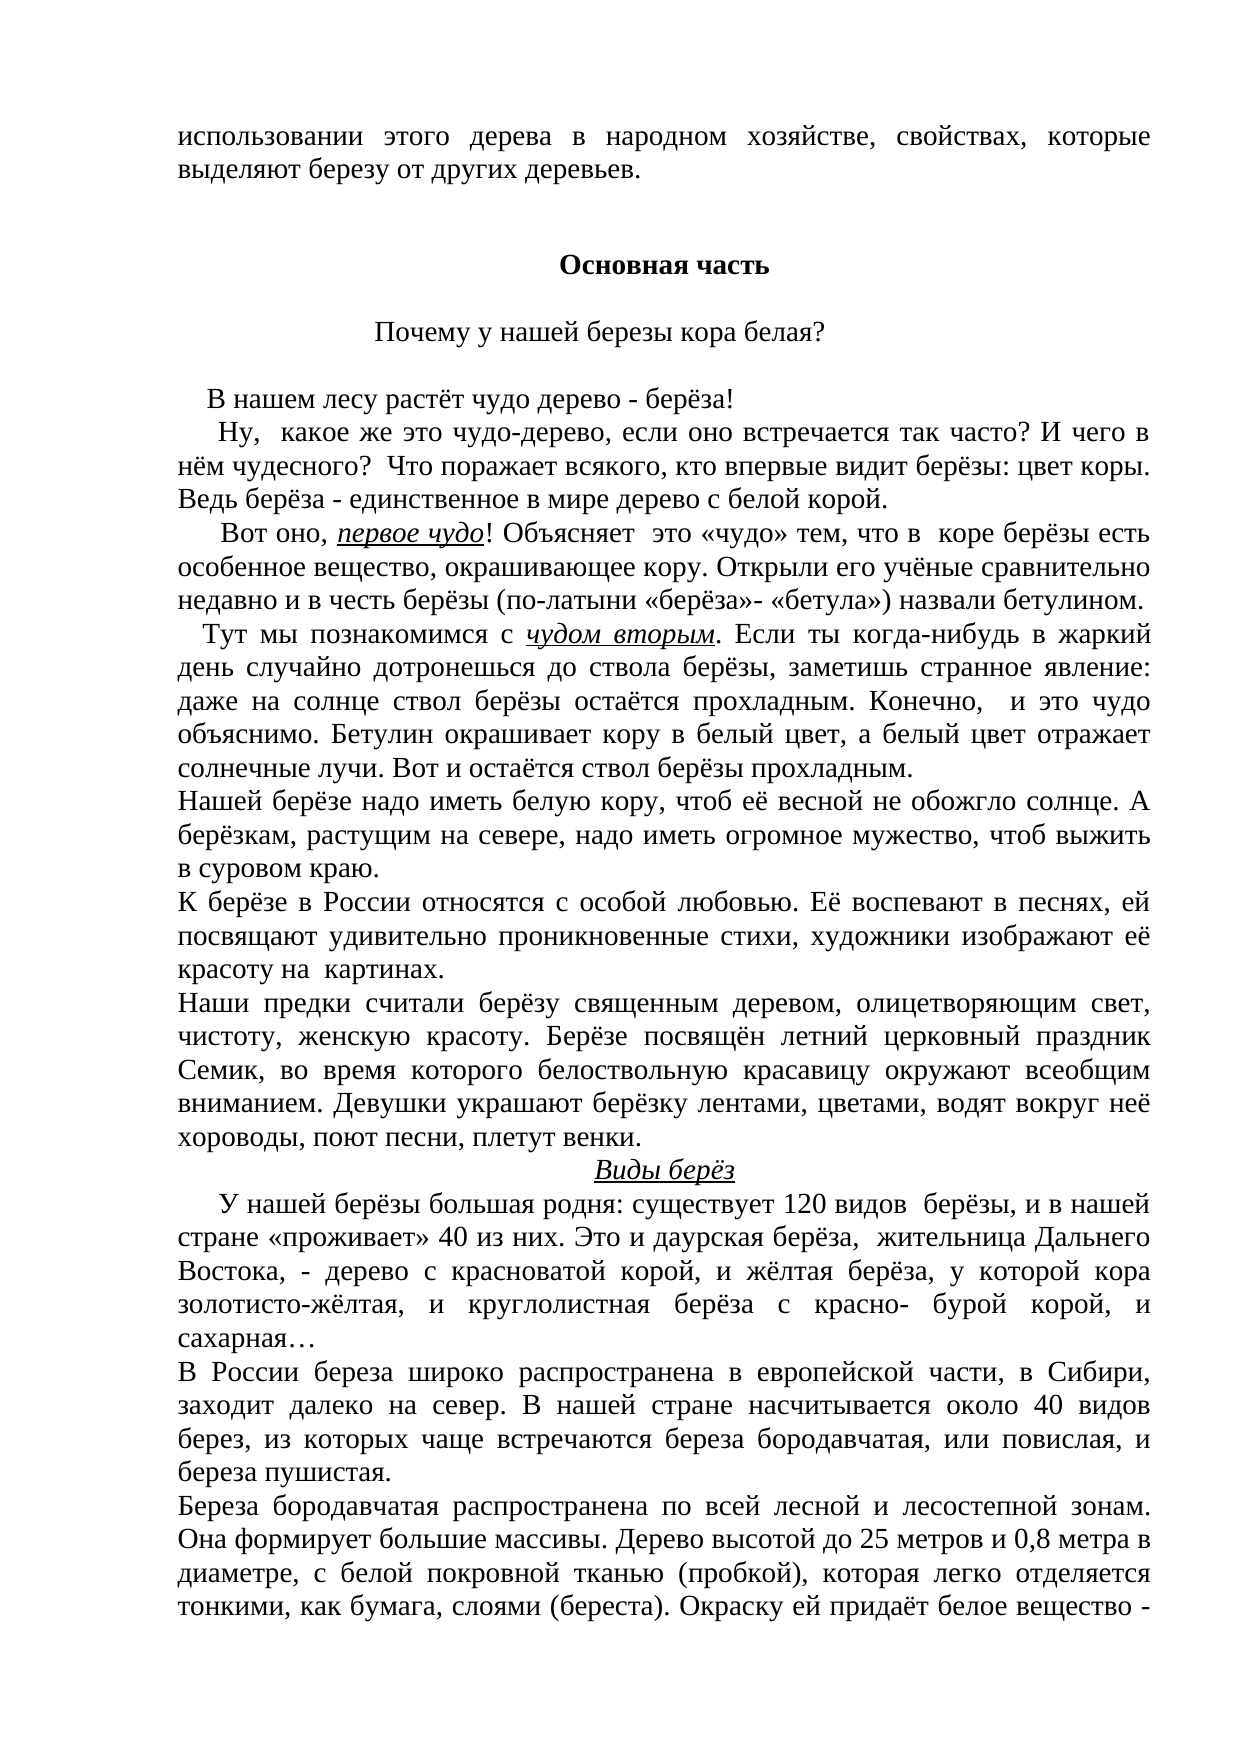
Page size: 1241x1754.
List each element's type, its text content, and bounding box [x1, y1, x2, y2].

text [177, 118, 1152, 185]
text Вот оно, первое чудо! Объясняет это «чудо» тем, что в коре берёзы есть особенное вещество, окрашивающее кору. Открыли его учёные сравнительно недавно и в честь берёзы (по-латыни «берёза»- «бетула») назвали бетулином. [177, 515, 1152, 616]
text У нашей берёзы большая родня: существует 120 видов берёзы, и в нашей стране «проживает» 40 из них. Это и даурская берёза, жительница Дальнего Востока, - дерево с красноватой корой, и жёлтая берёза, у которой кора золотисто-жёлтая, и круглолистная берёза с красно- бурой корой, и сахарная… [177, 1186, 1152, 1354]
text В России береза широко распространена в европейской части, в Сибири, заходит далеко на север. В нашей стране насчитывается около 40 видов берез, из которых чаще встречаются береза бородавчатая, или повислая, и береза пушистая. [177, 1354, 1152, 1488]
text Почему у нашей березы кора белая? [177, 314, 1152, 347]
text Нашей берёзе надо иметь белую кору, чтоб её весной не обожгло солнце. А берёзкам, растущим на севере, надо иметь огромное мужество, чтоб выжить в суровом краю. [177, 783, 1152, 884]
text Виды берёз [177, 1152, 1152, 1186]
text Тут мы познакомимся с чудом вторым. Если ты когда-нибудь в жаркий день случайно дотронешься до ствола берёзы, заметишь странное явление: даже на солнце ствол берёзы остаётся прохладным. Конечно, и это чудо объяснимо. Бетулин окрашивает кору в белый цвет, а белый цвет отражает солнечные лучи. Вот и остаётся ствол берёзы прохладным. [177, 616, 1152, 783]
text К берёзе в России относятся с особой любовью. Её воспевают в песнях, ей посвящают удивительно проникновенные стихи, художники изображают её красоту на картинах. [177, 884, 1152, 985]
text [177, 1488, 1152, 1622]
text Основная часть [177, 247, 1152, 280]
text В нашем лесу растёт чудо дерево - берёза! [177, 381, 1152, 414]
text Ну, какое же это чудо-дерево, если оно встречается так часто? И чего в нём чудесного? Что поражает всякого, кто впервые видит берёзы: цвет коры. Ведь берёза - единственное в мире дерево с белой корой. [177, 414, 1152, 515]
text Наши предки считали берёзу священным деревом, олицетворяющим свет, чистоту, женскую красоту. Берёзе посвящён летний церковный праздник Семик, во время которого белоствольную красавицу окружают всеобщим вниманием. Девушки украшают берёзку лентами, цветами, водят вокруг неё хороводы, поют песни, плетут венки. [177, 985, 1152, 1152]
